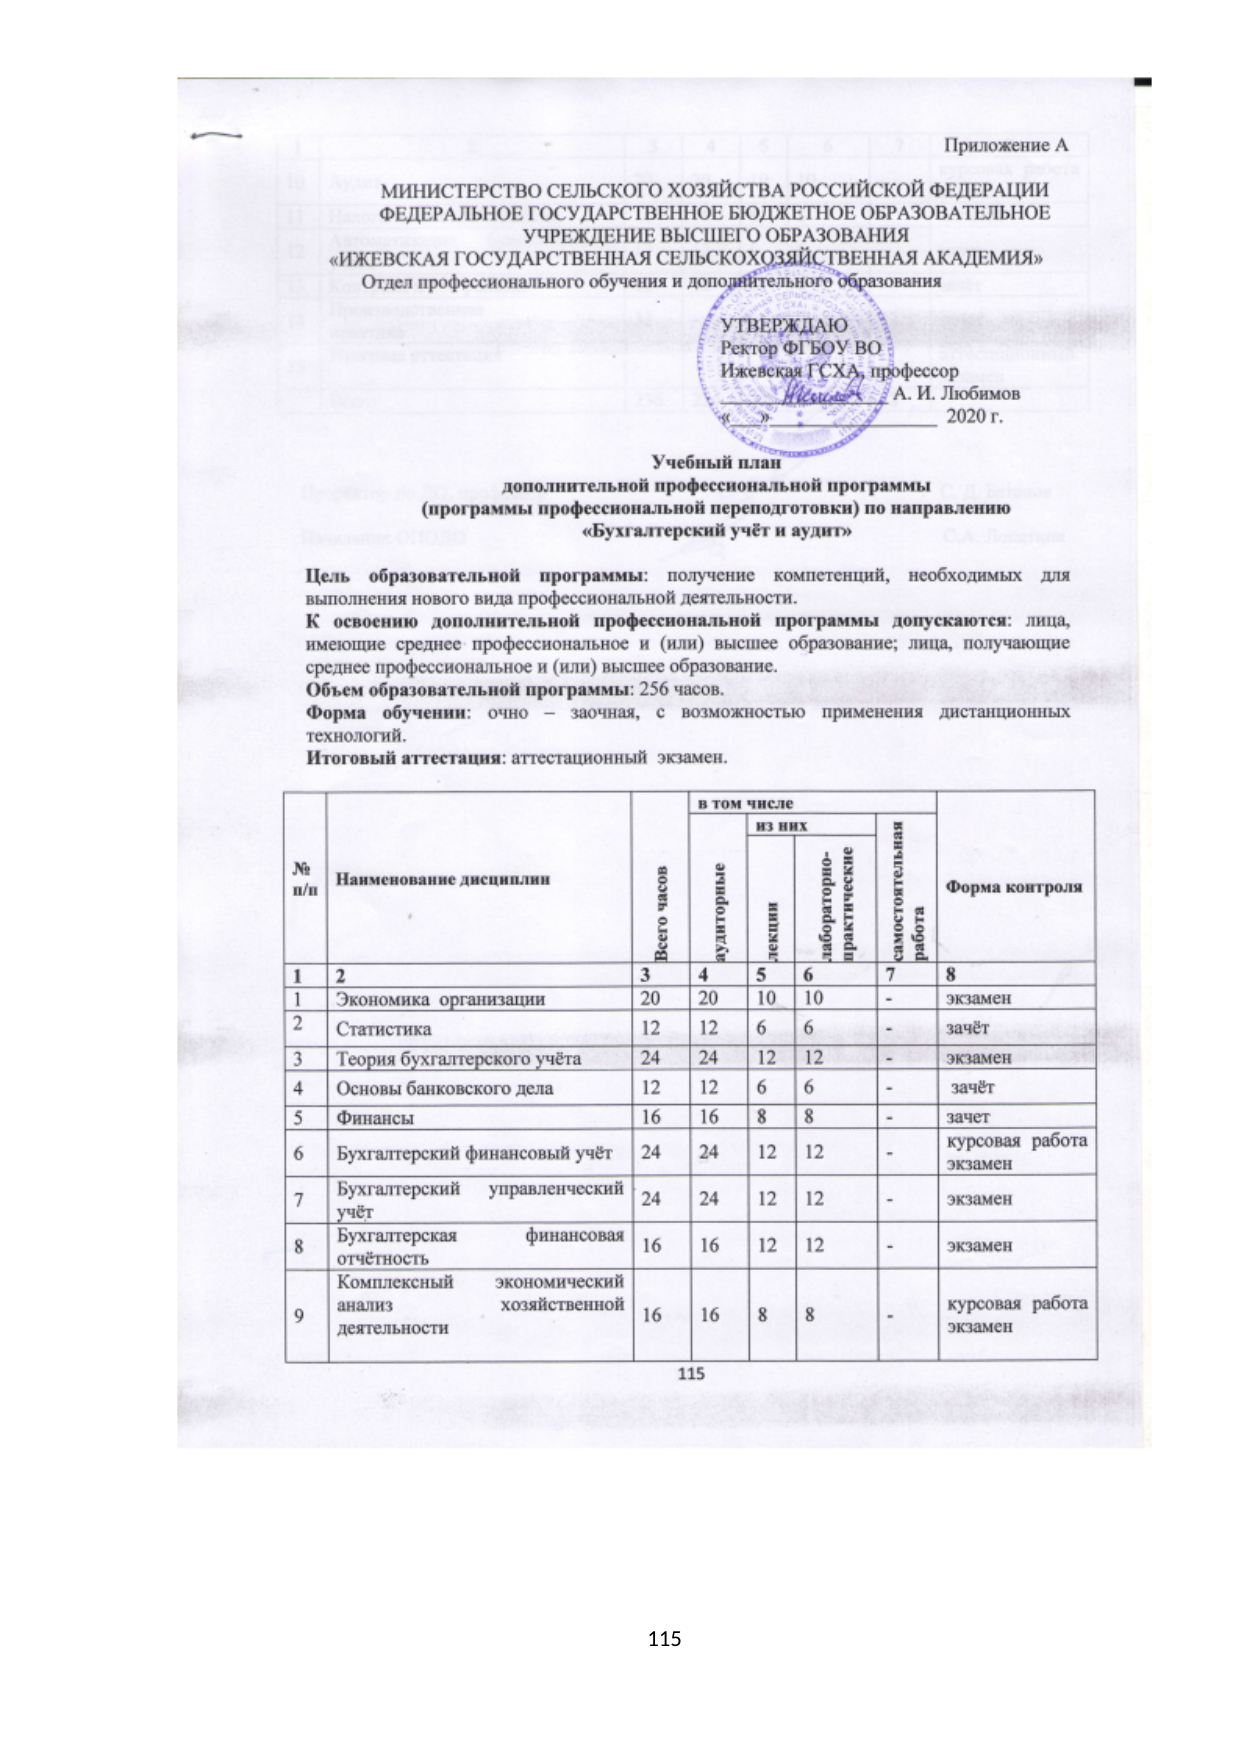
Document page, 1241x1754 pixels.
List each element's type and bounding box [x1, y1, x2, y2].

picture [177, 73, 1152, 1453]
